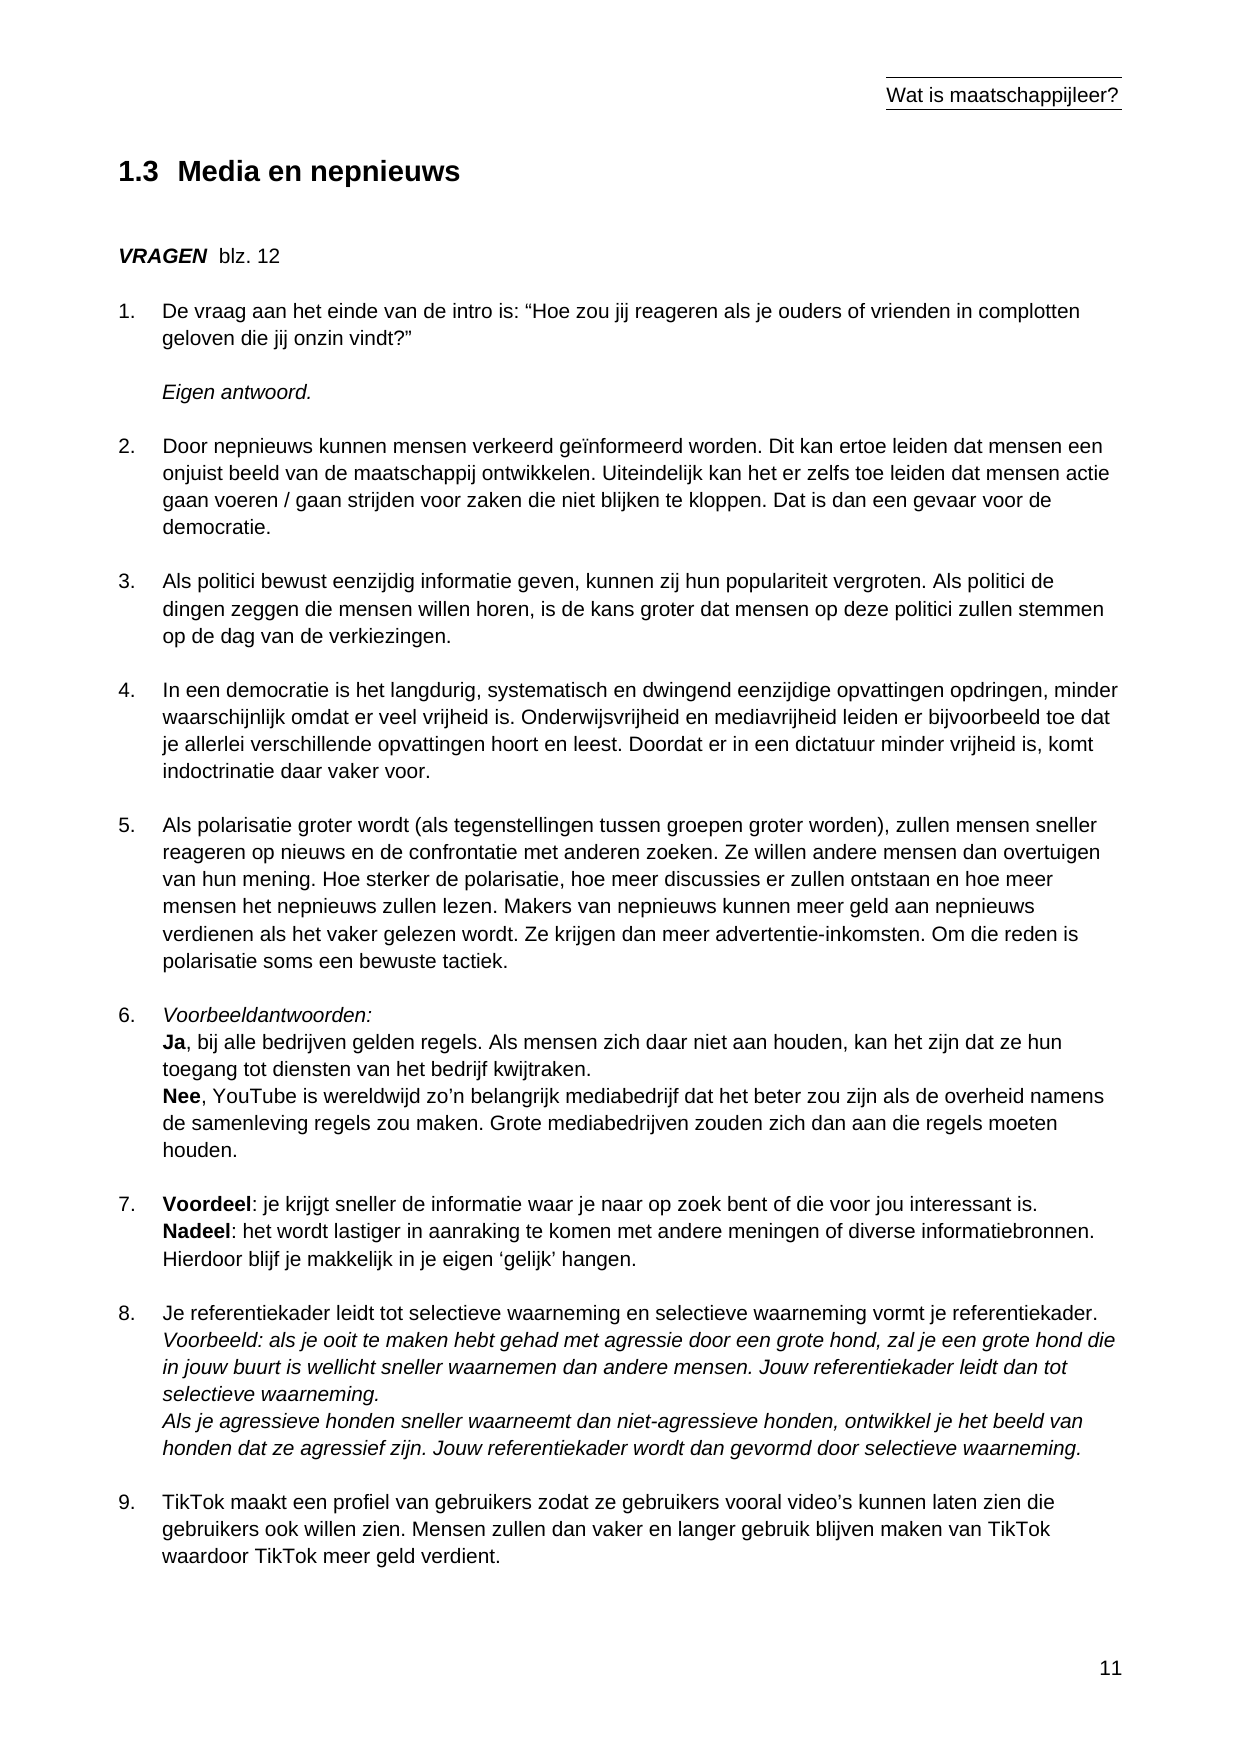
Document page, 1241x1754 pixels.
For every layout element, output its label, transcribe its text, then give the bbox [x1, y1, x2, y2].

text Ja, bij alle bedrijven gelden regels. Als mensen zich daar niet aan houden, kan het zijn dat ze hun toegang tot diensten van het bedrijf kwijtraken. [162, 1027, 1122, 1081]
text 7. Voordeel: je krijgt sneller de informatie waar je naar op zoek bent of die voor jou interessant is. [118, 1189, 1122, 1216]
text 9. TikTok maakt een profiel van gebruikers zodat ze gebruikers vooral video’s kunnen laten zien die gebruikers ook willen zien. Mensen zullen dan vaker en langer gebruik blijven maken van TikTok waardoor TikTok meer geld verdient. [118, 1487, 1122, 1568]
text VRAGEN blz. 12 [118, 241, 1122, 268]
text 4. In een democratie is het langdurig, systematisch en dwingend eenzijdige opvattingen opdringen, minder waarschijnlijk omdat er veel vrijheid is. Onderwijsvrijheid en mediavrijheid leiden er bijvoorbeeld toe dat je allerlei verschillende opvattingen hoort en leest. Doordat er in een dictatuur minder vrijheid is, komt indoctrinatie daar vaker voor. [118, 674, 1122, 783]
text Voorbeeld: als je ooit te maken hebt gehad met agressie door een grote hond, zal je een grote hond die in jouw buurt is wellicht sneller waarnemen dan andere mensen. Jouw referentiekader leidt dan tot selectieve waarneming. Als je agressieve honden sneller waarneemt dan niet-agressieve honden, ontwikkel je het beeld van honden dat ze agressief zijn. Jouw referentiekader wordt dan gevormd door selectieve waarneming. [162, 1324, 1122, 1460]
text 3. Als politici bewust eenzijdig informatie geven, kunnen zij hun populariteit vergroten. Als politici de dingen zeggen die mensen willen horen, is de kans groter dat mensen op deze politici zullen stemmen op de dag van de verkiezingen. [118, 566, 1122, 647]
text 8. Je referentiekader leidt tot selectieve waarneming en selectieve waarneming vormt je referentiekader. [118, 1297, 1122, 1324]
text Nadeel: het wordt lastiger in aanraking te komen met andere meningen of diverse informatiebronnen. Hierdoor blijf je makkelijk in je eigen ‘gelijk’ hangen. [162, 1216, 1122, 1270]
text 2. Door nepnieuws kunnen mensen verkeerd geïnformeerd worden. Dit kan ertoe leiden dat mensen een onjuist beeld van de maatschappij ontwikkelen. Uiteindelijk kan het er zelfs toe leiden dat mensen actie gaan voeren / gaan strijden voor zaken die niet blijken te kloppen. Dat is dan een gevaar voor de democratie. [118, 431, 1122, 539]
text 5. Als polarisatie groter wordt (als tegenstellingen tussen groepen groter worden), zullen mensen sneller reageren op nieuws en de confrontatie met anderen zoeken. Ze willen andere mensen dan overtuigen van hun mening. Hoe sterker de polarisatie, hoe meer discussies er zullen ontstaan en hoe meer mensen het nepnieuws zullen lezen. Makers van nepnieuws kunnen meer geld aan nepnieuws verdienen als het vaker gelezen wordt. Ze krijgen dan meer advertentie-inkomsten. Om die reden is polarisatie soms een bewuste tactiek. [118, 810, 1122, 972]
text Nee, YouTube is wereldwijd zo’n belangrijk mediabedrijf dat het beter zou zijn als de overheid namens de samenleving regels zou maken. Grote mediabedrijven zouden zich dan aan die regels moeten houden. [162, 1081, 1122, 1162]
text 1. De vraag aan het einde van de intro is: “Hoe zou jij reageren als je ouders of vrienden in complotten geloven die jij onzin vindt?” Eigen antwoord. [118, 295, 1122, 404]
subtitle 1.3 Media en nepnieuws [118, 153, 1122, 187]
text 6. Voorbeeldantwoorden: [118, 999, 1122, 1027]
